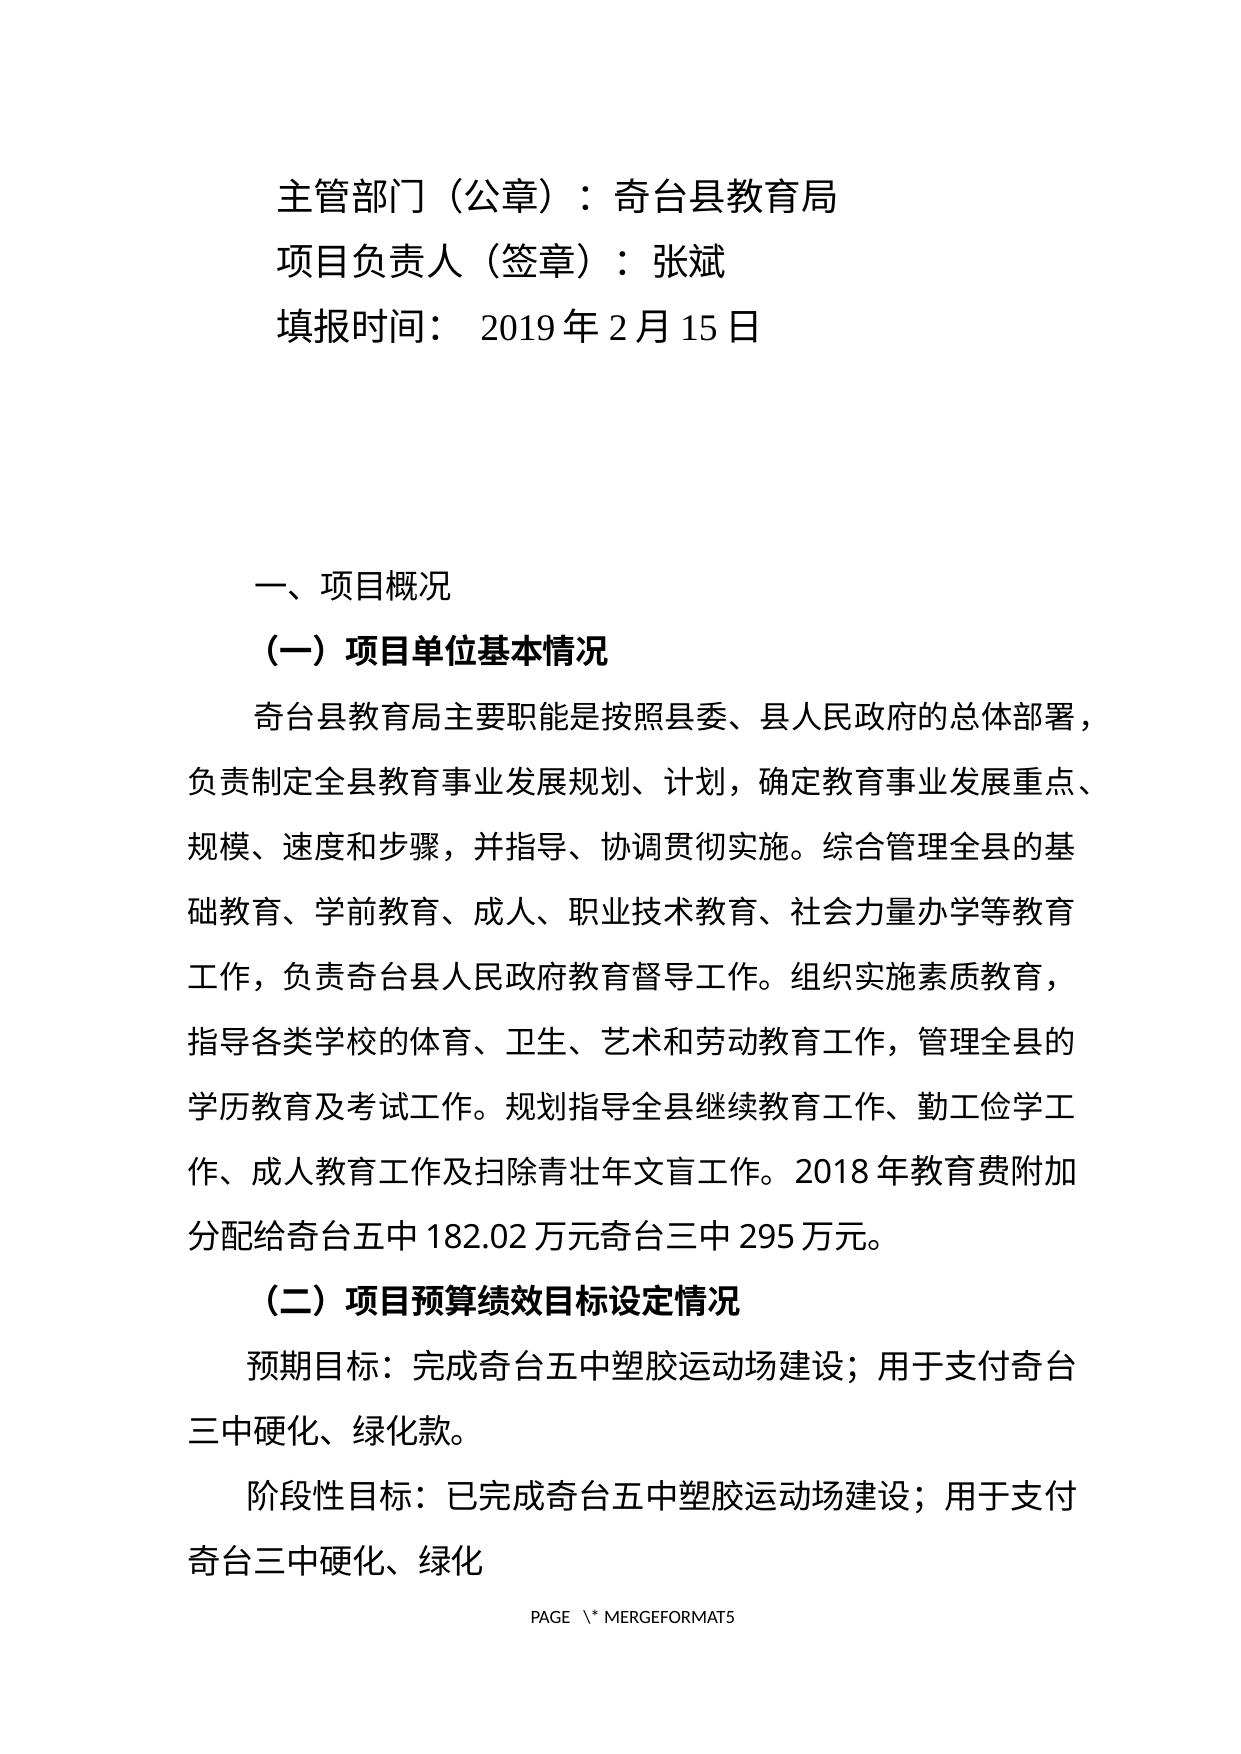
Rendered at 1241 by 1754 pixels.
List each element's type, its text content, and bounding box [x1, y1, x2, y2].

text （一）项目单位基本情况 [187, 617, 1078, 682]
text 预期目标：完成奇台五中塑胶运动场建设；用于支付奇台三中硬化、绿化款。 [187, 1332, 1078, 1462]
text 一、项目概况 [187, 552, 1078, 617]
text 填报时间： 2019年 2月15日 [187, 292, 1078, 357]
text （二）项目预算绩效目标设定情况 [187, 1267, 1078, 1332]
text 项目负责人（签章）：张斌 [187, 227, 1078, 292]
text 奇台县教育局主要职能是按照县委、县人民政府的总体部署，负责制定全县教育事业发展规划、计划，确定教育事业发展重点、规模、速度和步骤，并指导、协调贯彻实施。综合管理全县的基础教育、学前教育、成人、职业技术教育、社会力量办学等教育工作，负责奇台县人民政府教育督导工作。组织实施素质教育，指导各类学校的体育、卫生、艺术和劳动教育工作，管理全县的学历教育及考试工作。规划指导全县继续教育工作、勤工俭学工作、成人教育工作及扫除青壮年文盲工作。2018年教育费附加分配给奇台五中182.02万元奇台三中295万元。 [187, 682, 1078, 1267]
text 主管部门（公章）：奇台县教育局 [187, 162, 1078, 227]
text 阶段性目标：已完成奇台五中塑胶运动场建设；用于支付奇台三中硬化、绿化 [187, 1462, 1078, 1592]
